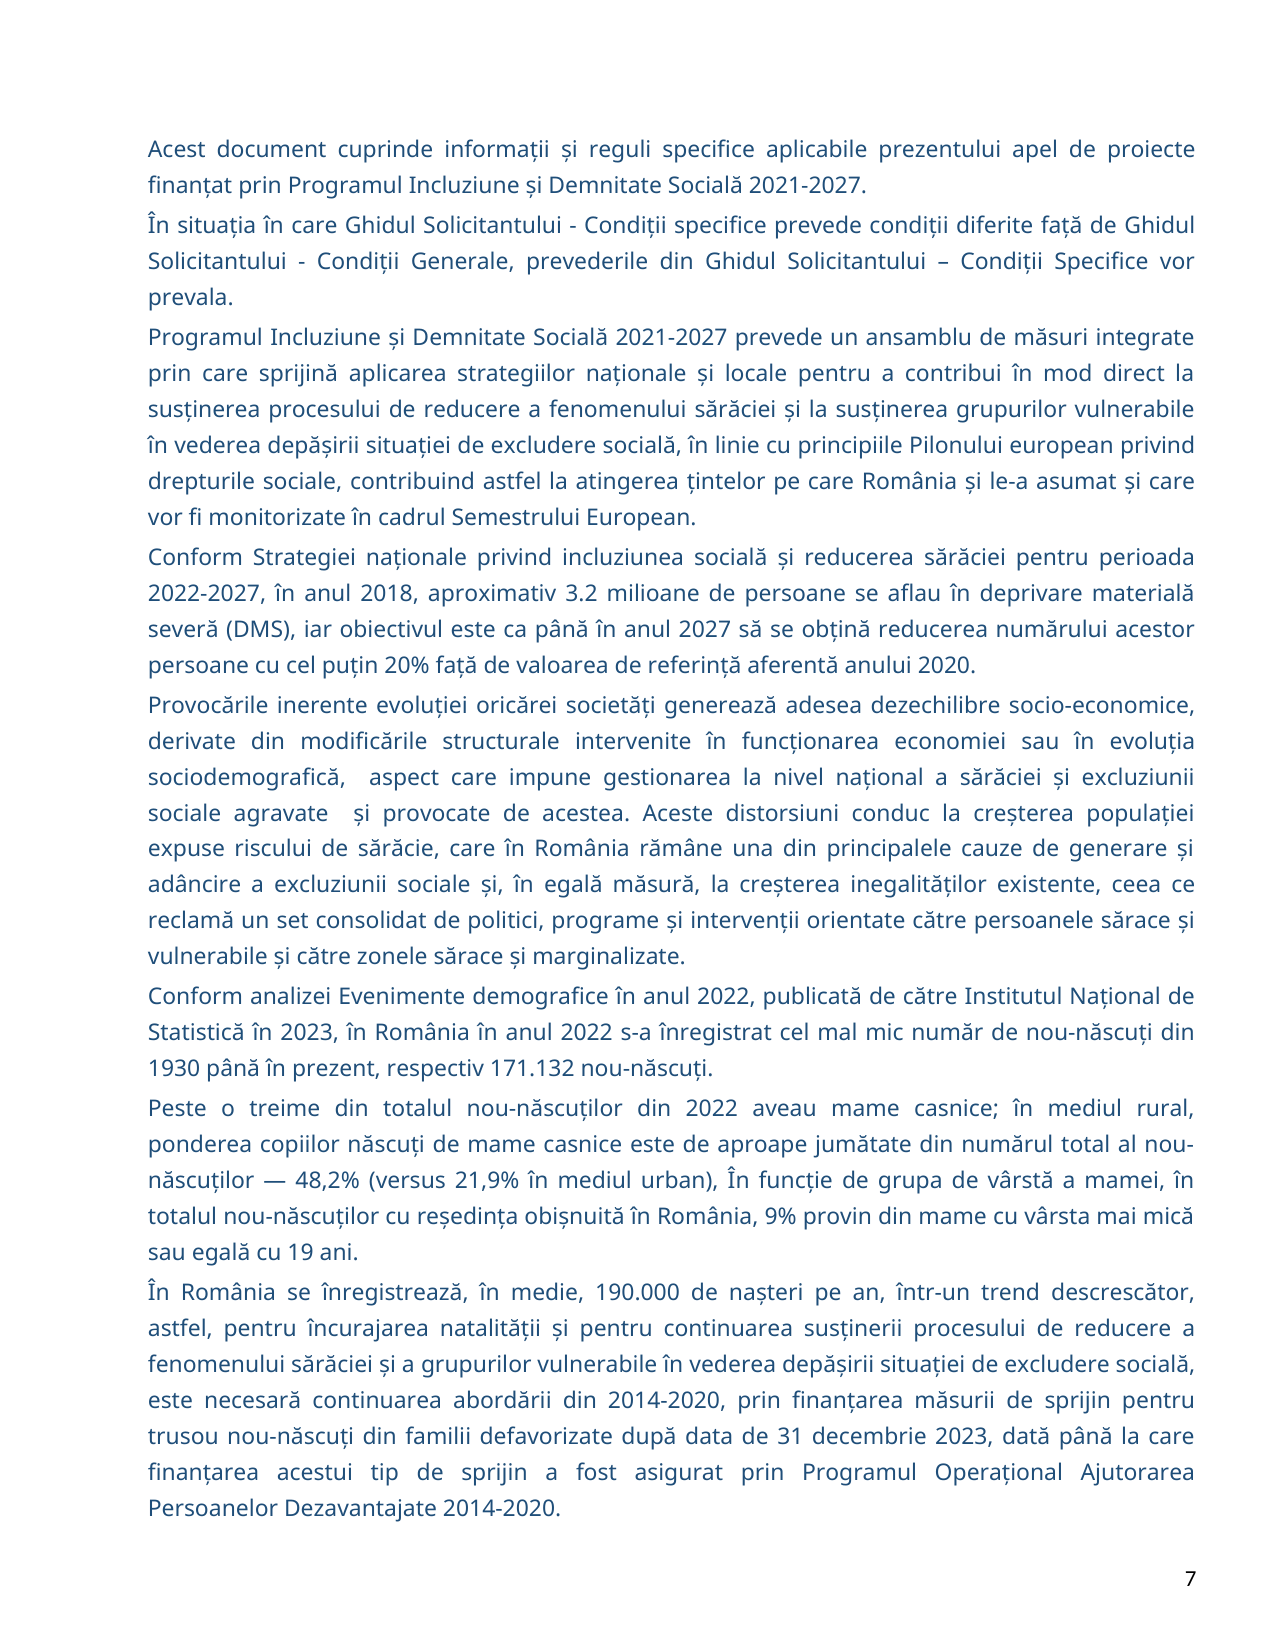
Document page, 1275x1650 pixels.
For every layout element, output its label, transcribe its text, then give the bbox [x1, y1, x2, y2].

subtitle Conform analizei Evenimente demografice în anul 2022, publicată de către Institutul Național de Statistică în 2023, în România în anul 2022 s-a înregistrat cel mal mic număr de nou-născuți din 1930 până în prezent, respectiv 171.132 nou-născuți. [148, 980, 1196, 1083]
subtitle Provocările inerente evoluției oricărei societăți generează adesea dezechilibre socio-economice, derivate din modificările structurale intervenite în funcționarea economiei sau în evoluția sociodemografică, aspect care impune gestionarea la nivel național a sărăciei și excluziunii sociale agravate și provocate de acestea. Aceste distorsiuni conduc la creșterea populației expuse riscului de sărăcie, care în România rămâne una din principalele cauze de generare și adâncire a excluziunii sociale și, în egală măsură, la creșterea inegalităților existente, ceea ce reclamă un set consolidat de politici, programe și intervenții orientate către persoanele sărace și vulnerabile și către zonele sărace și marginalizate. [148, 689, 1196, 971]
subtitle Programul Incluziune și Demnitate Socială 2021-2027 prevede un ansamblu de măsuri integrate prin care sprijină aplicarea strategiilor naționale și locale pentru a contribui în mod direct la susținerea procesului de reducere a fenomenului sărăciei și la susținerea grupurilor vulnerabile în vederea depășirii situației de excludere socială, în linie cu principiile Pilonului european privind drepturile sociale, contribuind astfel la atingerea țintelor pe care România și le-a asumat și care vor fi monitorizate în cadrul Semestrului European. [148, 321, 1196, 532]
subtitle Acest document cuprinde informații și reguli specifice aplicabile prezentului apel de proiecte finanțat prin Programul Incluziune și Demnitate Socială 2021-2027. [148, 133, 1196, 200]
subtitle Conform Strategiei naționale privind incluziunea socială și reducerea sărăciei pentru perioada 2022-2027, în anul 2018, aproximativ 3.2 milioane de persoane se aflau în deprivare materială severă (DMS), iar obiectivul este ca până în anul 2027 să se obțină reducerea numărului acestor persoane cu cel puțin 20% față de valoarea de referință aferentă anului 2020. [148, 541, 1196, 680]
subtitle În România se înregistrează, în medie, 190.000 de nașteri pe an, într-un trend descrescător, astfel, pentru încurajarea natalității și pentru continuarea susținerii procesului de reducere a fenomenului sărăciei și a grupurilor vulnerabile în vederea depășirii situației de excludere socială, este necesară continuarea abordării din 2014-2020, prin finanțarea măsurii de sprijin pentru trusou nou-născuți din familii defavorizate după data de 31 decembrie 2023, dată până la care finanțarea acestui tip de sprijin a fost asigurat prin Programul Operațional Ajutorarea Persoanelor Dezavantajate 2014-2020. [148, 1276, 1196, 1523]
subtitle În situația în care Ghidul Solicitantului - Condiții specifice prevede condiții diferite față de Ghidul Solicitantului - Condiții Generale, prevederile din Ghidul Solicitantului – Condiții Specifice vor prevala. [148, 209, 1196, 312]
subtitle Peste o treime din totalul nou-născuților din 2022 aveau mame casnice; în mediul rural, ponderea copiilor născuți de mame casnice este de aproape jumătate din numărul total al nou-născuților — 48,2% (versus 21,9% în mediul urban), În funcție de grupa de vârstă a mamei, în totalul nou-născuților cu reședința obișnuită în România, 9% provin din mame cu vârsta mai mică sau egală cu 19 ani. [148, 1092, 1196, 1267]
